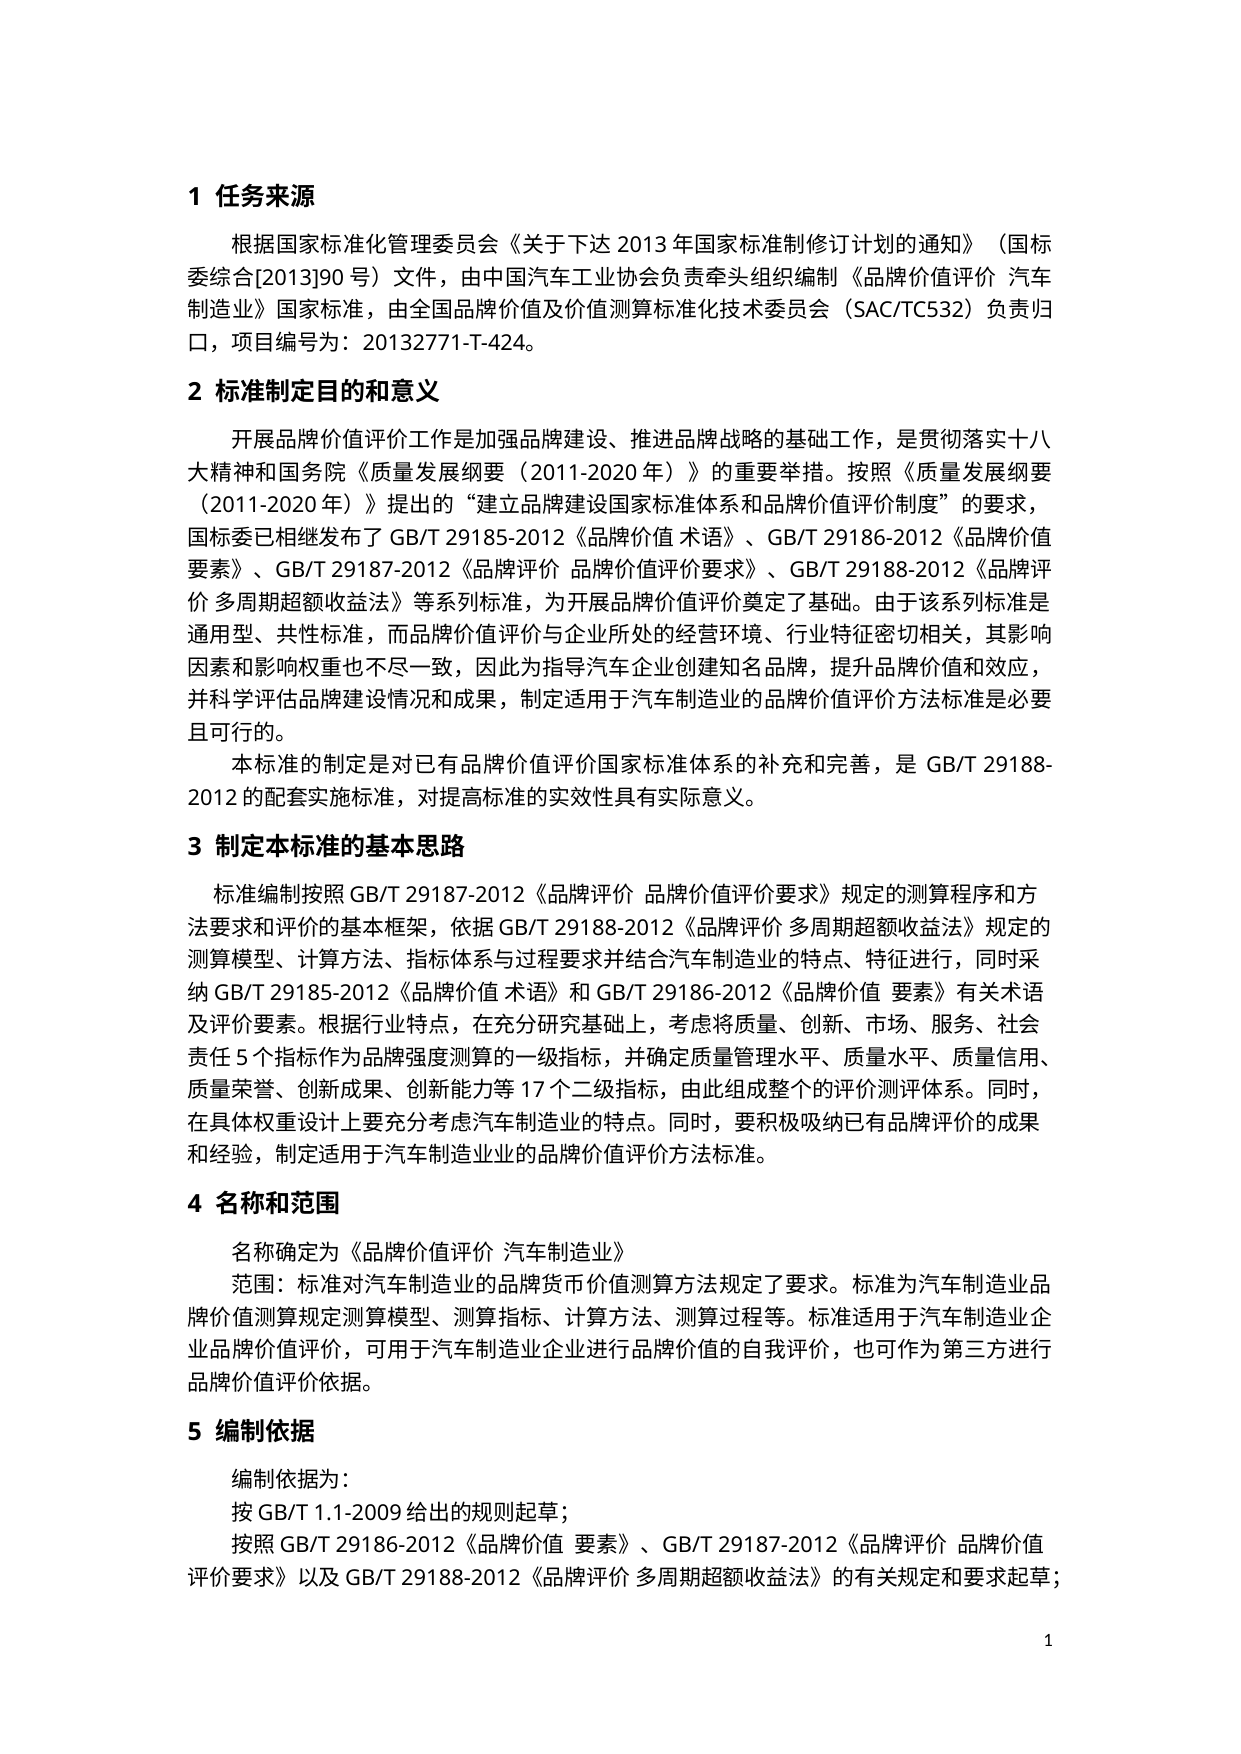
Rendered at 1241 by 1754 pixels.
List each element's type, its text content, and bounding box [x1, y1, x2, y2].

text 编制依据为： [187, 1462, 1053, 1494]
text 4 名称和范围 [187, 1169, 1053, 1234]
text 名称确定为《品牌价值评价 汽车制造业》 [187, 1234, 1053, 1267]
text 按GB/T 1.1-2009给出的规则起草； [187, 1494, 1053, 1527]
text 本标准的制定是对已有品牌价值评价国家标准体系的补充和完善，是GB/T 29188-2012的配套实施标准，对提高标准的实效性具有实际意义。 [187, 747, 1053, 812]
text 根据国家标准化管理委员会《关于下达2013年国家标准制修订计划的通知》（国标委综合[2013]90号）文件，由中国汽车工业协会负责牵头组织编制《品牌价值评价 汽车制造业》国家标准，由全国品牌价值及价值测算标准化技术委员会（SAC/TC532）负责归口，项目编号为：20132771-T-424。 [187, 227, 1053, 357]
text 范围：标准对汽车制造业的品牌货币价值测算方法规定了要求。标准为汽车制造业品牌价值测算规定测算模型、测算指标、计算方法、测算过程等。标准适用于汽车制造业企业品牌价值评价，可用于汽车制造业企业进行品牌价值的自我评价，也可作为第三方进行品牌价值评价依据。 [187, 1267, 1053, 1397]
text 标准编制按照GB/T 29187-2012《品牌评价 品牌价值评价要求》规定的测算程序和方法要求和评价的基本框架，依据GB/T 29188-2012《品牌评价 多周期超额收益法》规定的测算模型、计算方法、指标体系与过程要求并结合汽车制造业的特点、特征进行，同时采纳GB/T 29185-2012《品牌价值 术语》和GB/T 29186-2012《品牌价值 要素》有关术语及评价要素。根据行业特点，在充分研究基础上，考虑将质量、创新、市场、服务、社会责任5个指标作为品牌强度测算的一级指标，并确定质量管理水平、质量水平、质量信用、质量荣誉、创新成果、创新能力等17个二级指标，由此组成整个的评价测评体系。同时，在具体权重设计上要充分考虑汽车制造业的特点。同时，要积极吸纳已有品牌评价的成果和经验，制定适用于汽车制造业业的品牌价值评价方法标准。 [187, 877, 1053, 1169]
text 5 编制依据 [187, 1397, 1053, 1462]
text 1 任务来源 [187, 162, 1053, 227]
text 2 标准制定目的和意义 [187, 357, 1053, 422]
text 3 制定本标准的基本思路 [187, 812, 1053, 877]
text 开展品牌价值评价工作是加强品牌建设、推进品牌战略的基础工作，是贯彻落实十八大精神和国务院《质量发展纲要（2011-2020年）》的重要举措。按照《质量发展纲要（2011-2020年）》提出的“建立品牌建设国家标准体系和品牌价值评价制度”的要求，国标委已相继发布了GB/T 29185-2012《品牌价值 术语》、GB/T 29186-2012《品牌价值 要素》、GB/T 29187-2012《品牌评价 品牌价值评价要求》、GB/T 29188-2012《品牌评价 多周期超额收益法》等系列标准，为开展品牌价值评价奠定了基础。由于该系列标准是通用型、共性标准，而品牌价值评价与企业所处的经营环境、行业特征密切相关，其影响因素和影响权重也不尽一致，因此为指导汽车企业创建知名品牌，提升品牌价值和效应，并科学评估品牌建设情况和成果，制定适用于汽车制造业的品牌价值评价方法标准是必要且可行的。 [187, 422, 1053, 747]
text 按照GB/T 29186-2012《品牌价值 要素》、GB/T 29187-2012《品牌评价 品牌价值评价要求》以及GB/T 29188-2012《品牌评价 多周期超额收益法》的有关规定和要求起草； [187, 1527, 1053, 1592]
